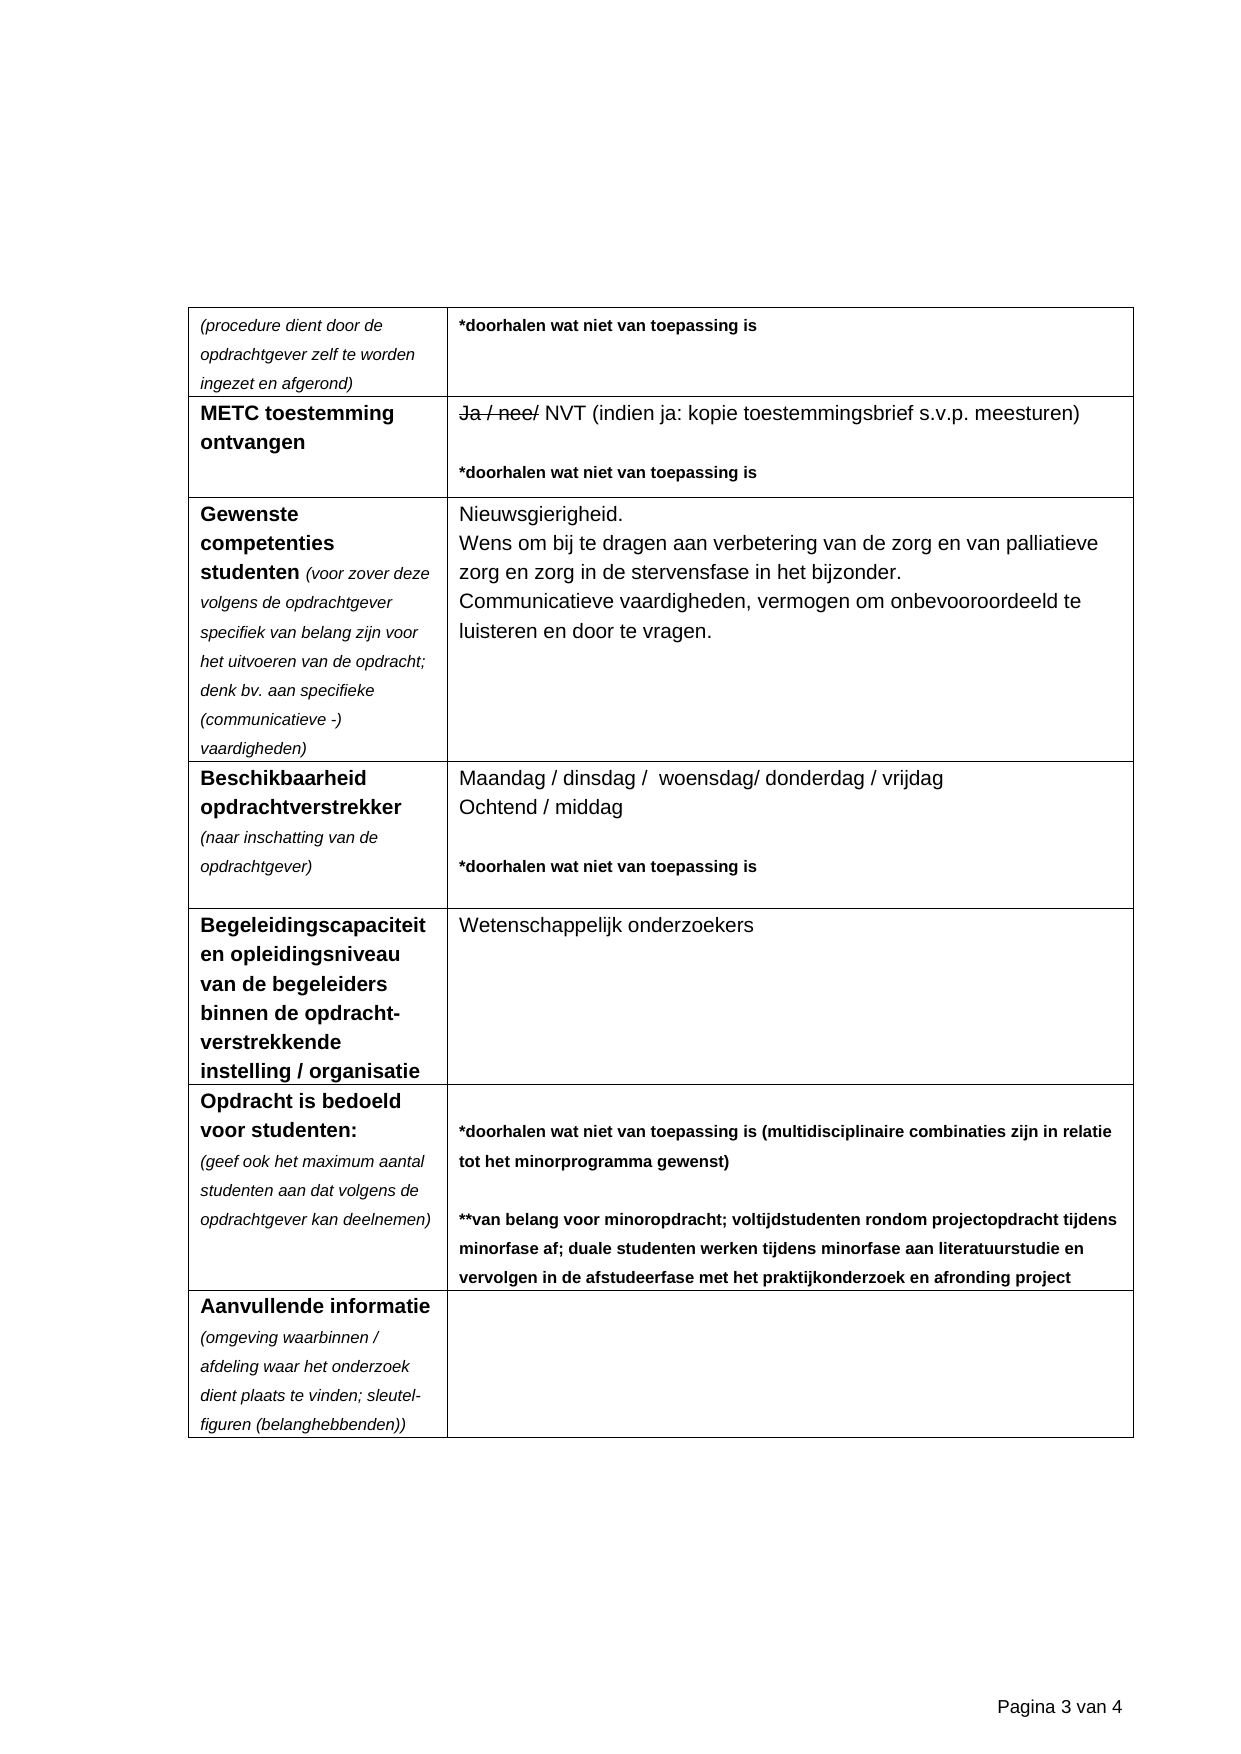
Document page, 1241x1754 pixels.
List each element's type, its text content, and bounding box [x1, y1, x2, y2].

table_cell Nieuwsgierigheid. Wens om bij te dragen aan verbetering van de zorg en van palliatieve zorg en zorg in de stervensfase in het bijzonder. Communicatieve vaardigheden, vermogen om onbevooroordeeld te luisteren en door te vragen. [448, 498, 1133, 761]
table_cell Opdracht is bedoeld voor studenten: (geef ook het maximum aantal studenten aan dat volgens de opdrachtgever kan deelnemen) [189, 1085, 447, 1289]
table_cell METC toestemming ontvangen [189, 397, 447, 497]
table_cell [448, 1291, 1133, 1437]
table_cell Aanvullende informatie (omgeving waarbinnen / afdeling waar het onderzoek dient plaats te vinden; sleutel-figuren (belanghebbenden)) [189, 1291, 447, 1437]
table_cell Beschikbaarheid opdrachtverstrekker (naar inschatting van de opdrachtgever) [189, 762, 447, 908]
table_cell Maandag / dinsdag / woensdag/ donderdag / vrijdag Ochtend / middag *doorhalen wat niet van toepassing is [448, 762, 1133, 908]
table_cell *doorhalen wat niet van toepassing is (multidisciplinaire combinaties zijn in relatie tot het minorprogramma gewenst) **van belang voor minoropdracht; voltijdstudenten rondom projectopdracht tijdens minorfase af; duale studenten werken tijdens minorfase aan literatuurstudie en vervolgen in de afstudeerfase met het praktijkonderzoek en afronding project [448, 1085, 1133, 1289]
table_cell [448, 308, 1133, 396]
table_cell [189, 308, 447, 396]
table_cell Ja / nee/ NVT (indien ja: kopie toestemmingsbrief s.v.p. meesturen) *doorhalen wat niet van toepassing is [448, 397, 1133, 497]
table_cell Begeleidingscapaciteit en opleidingsniveau van de begeleiders binnen de opdracht-verstrekkende instelling / organisatie [189, 909, 447, 1084]
table_cell Gewenste competenties studenten (voor zover deze volgens de opdrachtgever specifiek van belang zijn voor het uitvoeren van de opdracht; denk bv. aan specifieke (communicatieve -) vaardigheden) [189, 498, 447, 761]
table_cell Wetenschappelijk onderzoekers [448, 909, 1133, 1084]
